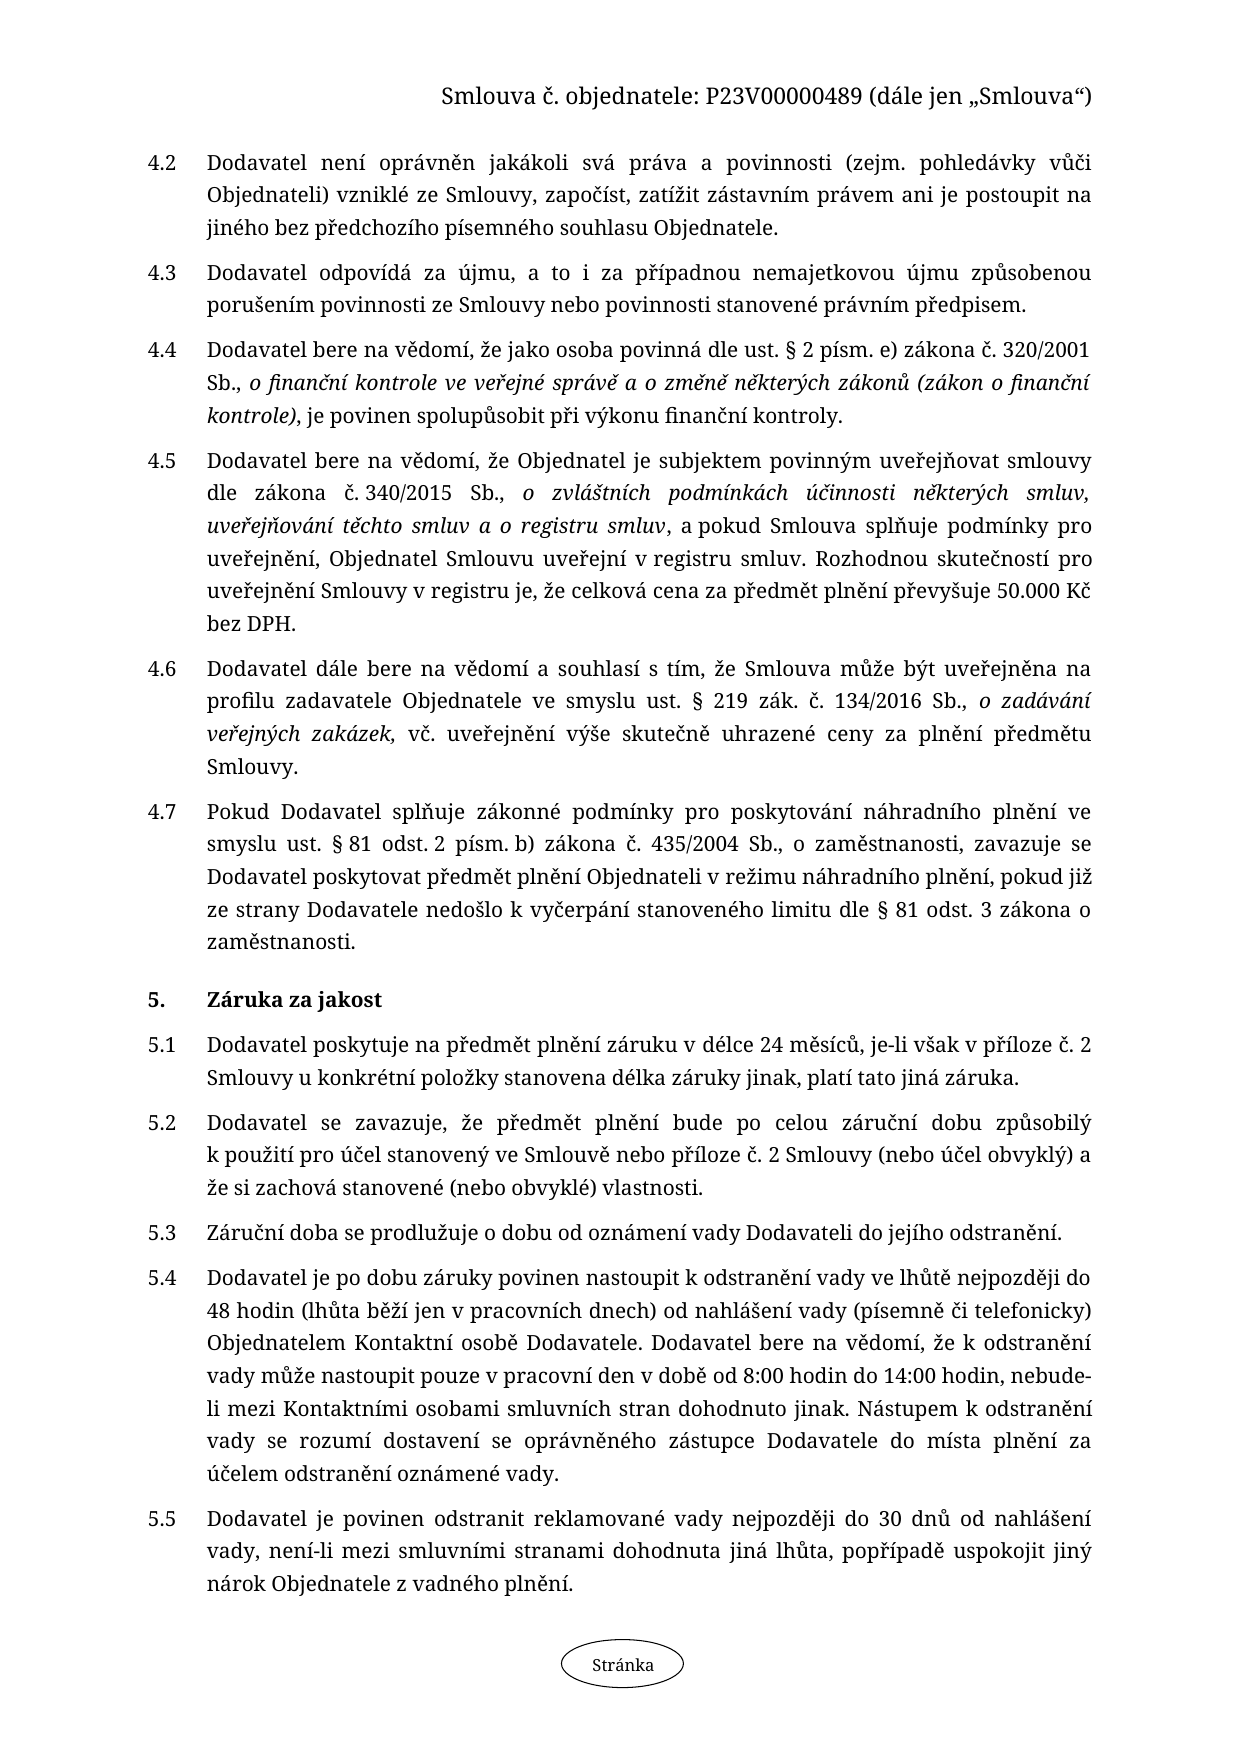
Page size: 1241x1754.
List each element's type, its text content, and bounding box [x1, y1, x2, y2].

list Dodavatel je povinen odstranit reklamované vady nejpozději do 30 dnů od nahlášení vady, není-li mezi smluvními stranami dohodnuta jiná lhůta, popřípadě uspokojit jiný nárok Objednatele z vadného plnění. [148, 1504, 1093, 1598]
list Záruční doba se prodlužuje o dobu od oznámení vady Dodavateli do jejího odstranění. [148, 1218, 1093, 1247]
list Dodavatel dále bere na vědomí a souhlasí s tím, že Smlouva může být uveřejněna na profilu zadavatele Objednatele ve smyslu ust. § 219 zák. č. 134/2016 Sb., o zadávání veřejných zakázek, vč. uveřejnění výše skutečně uhrazené ceny za plnění předmětu Smlouvy. [148, 654, 1093, 780]
list Záruka za jakost [148, 985, 1093, 1013]
list Dodavatel odpovídá za újmu, a to i za případnou nemajetkovou újmu způsobenou porušením povinnosti ze Smlouvy nebo povinnosti stanovené právním předpisem. [148, 258, 1093, 319]
list Dodavatel není oprávněn jakákoli svá práva a povinnosti (zejm. pohledávky vůči Objednateli) vzniklé ze Smlouvy, započíst, zatížit zástavním právem ani je postoupit na jiného bez předchozího písemného souhlasu Objednatele. [148, 148, 1093, 241]
list Dodavatel se zavazuje, že předmět plnění bude po celou záruční dobu způsobilý k použití pro účel stanovený ve Smlouvě nebo příloze č. 2 Smlouvy (nebo účel obvyklý) a že si zachová stanovené (nebo obvyklé) vlastnosti. [148, 1108, 1093, 1201]
list Dodavatel je po dobu záruky povinen nastoupit k odstranění vady ve lhůtě nejpozději do 48 hodin (lhůta běží jen v pracovních dnech) od nahlášení vady (písemně či telefonicky) Objednatelem Kontaktní osobě Dodavatele. Dodavatel bere na vědomí, že k odstranění vady může nastoupit pouze v pracovní den v době od 8:00 hodin do 14:00 hodin, nebude-li mezi Kontaktními osobami smluvních stran dohodnuto jinak. Nástupem k odstranění vady se rozumí dostavení se oprávněného zástupce Dodavatele do místa plnění za účelem odstranění oznámené vady. [148, 1263, 1093, 1487]
list Dodavatel bere na vědomí, že Objednatel je subjektem povinným uveřejňovat smlouvy dle zákona č. 340/2015 Sb., o zvláštních podmínkách účinnosti některých smluv, uveřejňování těchto smluv a o registru smluv, a pokud Smlouva splňuje podmínky pro uveřejnění, Objednatel Smlouvu uveřejní v registru smluv. Rozhodnou skutečností pro uveřejnění Smlouvy v registru je, že celková cena za předmět plnění převyšuje 50.000 Kč bez DPH. [148, 446, 1093, 637]
list Pokud Dodavatel splňuje zákonné podmínky pro poskytování náhradního plnění ve smyslu ust. § 81 odst. 2 písm. b) zákona č. 435/2004 Sb., o zaměstnanosti, zavazuje se Dodavatel poskytovat předmět plnění Objednateli v režimu náhradního plnění, pokud již ze strany Dodavatele nedošlo k vyčerpání stanoveného limitu dle § 81 odst. 3 zákona o zaměstnanosti. [148, 797, 1093, 956]
list Dodavatel bere na vědomí, že jako osoba povinná dle ust. § 2 písm. e) zákona č. 320/2001 Sb., o finanční kontrole ve veřejné správě a o změně některých zákonů (zákon o finanční kontrole), je povinen spolupůsobit při výkonu finanční kontroly. [148, 336, 1093, 429]
list Dodavatel poskytuje na předmět plnění záruku v délce 24 měsíců, je-li však v příloze č. 2 Smlouvy u konkrétní položky stanovena délka záruky jinak, platí tato jiná záruka. [148, 1030, 1093, 1091]
